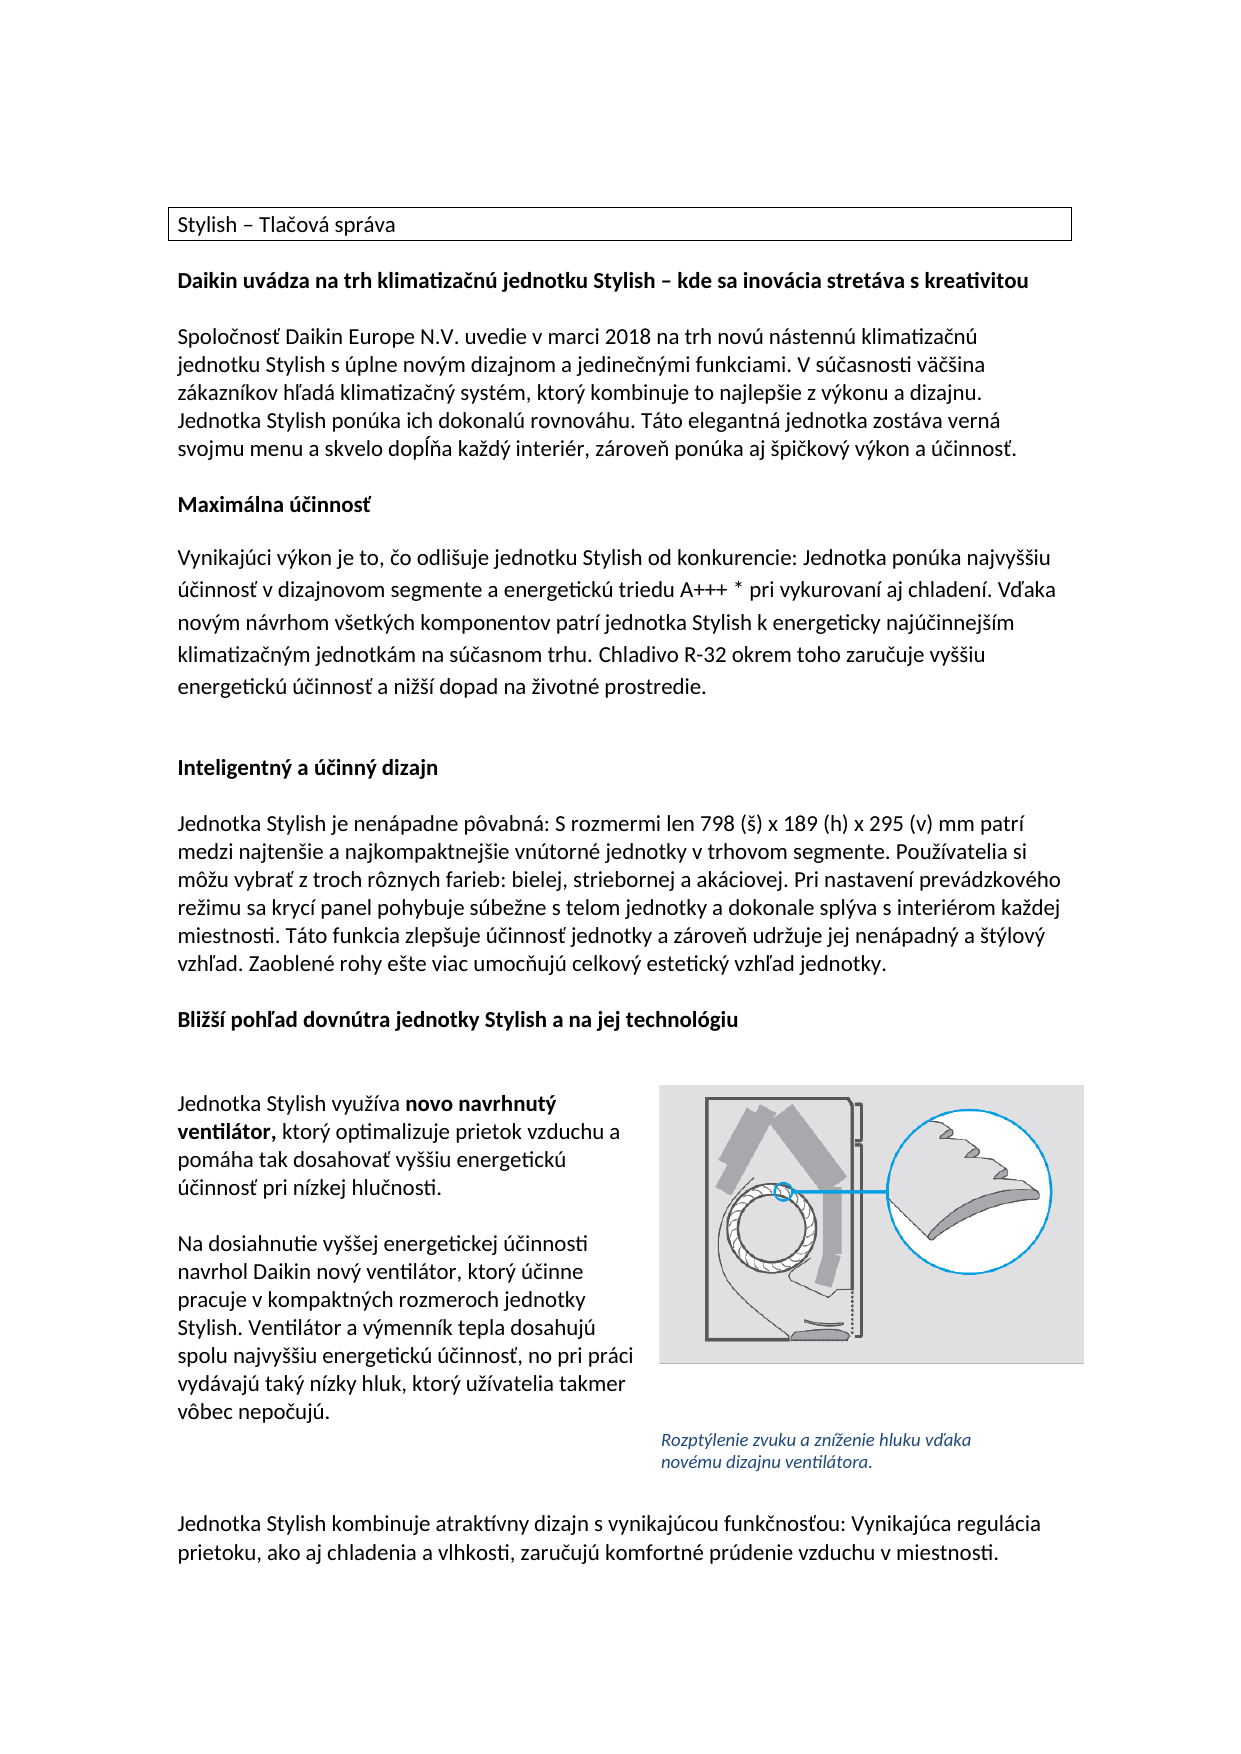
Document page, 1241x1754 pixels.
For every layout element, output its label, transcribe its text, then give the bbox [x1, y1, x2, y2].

text Spoločnosť Daikin Europe N.V. uvedie v marci 2018 na trh novú nástennú klimatizačnú jednotku Stylish s úplne novým dizajnom a jedinečnými funkciami. V súčasnosti väčšina zákazníkov hľadá klimatizačný systém, ktorý kombinuje to najlepšie z výkonu a dizajnu. Jednotka Stylish ponúka ich dokonalú rovnováhu. Táto elegantná jednotka zostáva verná svojmu menu a skvelo dopĺňa každý interiér, zároveň ponúka aj špičkový výkon a účinnosť. [177, 322, 1063, 462]
text Jednotka Stylish kombinuje atraktívny dizajn s vynikajúcou funkčnosťou: Vynikajúca regulácia prietoku, ako aj chladenia a vlhkosti, zaručujú komfortné prúdenie vzduchu v miestnosti. [177, 1509, 1063, 1566]
text Bližší pohľad dovnútra jednotky Stylish a na jej technológiu [177, 1005, 1063, 1033]
text Jednotka Stylish využíva novo navrhnutý ventilátor, ktorý optimalizuje prietok vzduchu a pomáha tak dosahovať vyššiu energetickú účinnosť pri nízkej hlučnosti. [177, 1089, 659, 1201]
picture [659, 1085, 1084, 1364]
text Daikin uvádza na trh klimatizačnú jednotku Stylish – kde sa inovácia stretáva s kreativitou [177, 266, 1063, 294]
text Inteligentný a účinný dizajn [177, 753, 1063, 781]
text Na dosiahnutie vyššej energetickej účinnosti navrhol Daikin nový ventilátor, ktorý účinne pracuje v kompaktných rozmeroch jednotky Stylish. Ventilátor a výmenník tepla dosahujú spolu najvyššiu energetickú účinnosť, no pri práci vydávajú taký nízky hluk, ktorý užívatelia takmer vôbec nepočujú. [177, 1229, 1063, 1426]
text Vynikajúci výkon je to, čo odlišuje jednotku Stylish od konkurencie: Jednotka ponúka najvyššiu účinnosť v dizajnovom segmente a energetickú triedu A+++ * pri vykurovaní aj chladení. Vďaka novým návrhom všetkých komponentov patrí jednotka Stylish k energeticky najúčinnejším klimatizačným jednotkám na súčasnom trhu. Chladivo R-32 okrem toho zaručuje vyššiu energetickú účinnosť a nižší dopad na životné prostredie. [177, 543, 1063, 700]
text Stylish – Tlačová správa [169, 208, 1071, 240]
text Jednotka Stylish je nenápadne pôvabná: S rozmermi len 798 (š) x 189 (h) x 295 (v) mm patrí medzi najtenšie a najkompaktnejšie vnútorné jednotky v trhovom segmente. Používatelia si môžu vybrať z troch rôznych farieb: bielej, striebornej a akáciovej. Pri nastavení prevádzkového režimu sa krycí panel pohybuje súbežne s telom jednotky a dokonale splýva s interiérom každej miestnosti. Táto funkcia zlepšuje účinnosť jednotky a zároveň udržuje jej nenápadný a štýlový vzhľad. Zaoblené rohy ešte viac umocňujú celkový estetický vzhľad jednotky. [177, 809, 1063, 977]
text Maximálna účinnosť [177, 490, 1063, 518]
